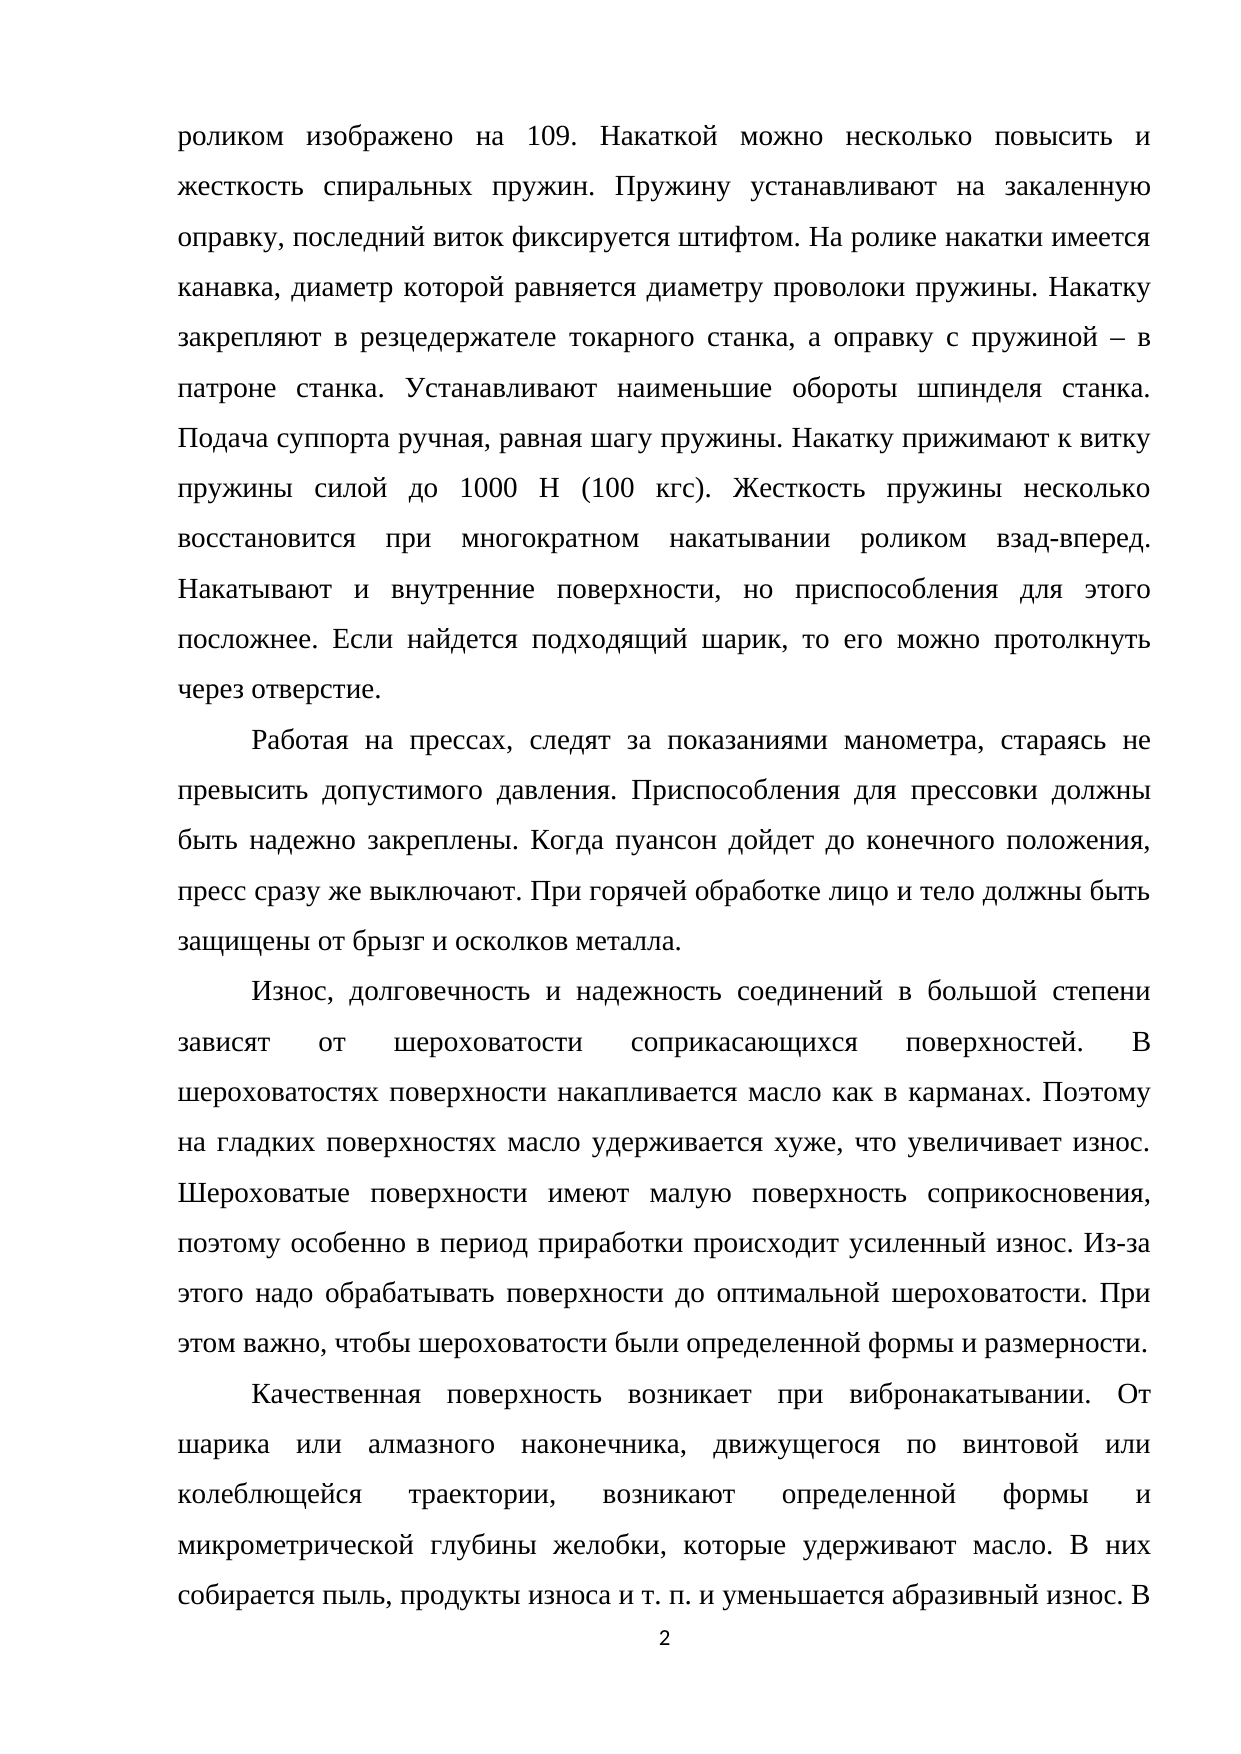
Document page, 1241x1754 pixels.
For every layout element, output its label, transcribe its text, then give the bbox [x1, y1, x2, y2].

text Износ, долговечность и надежность соединений в большой степени зависят от шероховатости соприкасающихся поверхностей. В шероховатостях поверхности накапливается масло как в карманах. Поэтому на гладких поверхностях масло удерживается хуже, что увеличивает износ. Шероховатые поверхности имеют малую поверхность соприкосновения, поэтому особенно в период приработки происходит усиленный износ. Из-за этого надо обрабатывать поверхности до оптимальной шероховатости. При этом важно, чтобы шероховатости были определенной формы и размерности. [177, 973, 1152, 1359]
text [177, 1376, 1152, 1611]
text Работая на прессах, следят за показаниями манометра, стараясь не превысить допустимого давления. Приспособления для прессовки должны быть надежно закреплены. Когда пуансон дойдет до конечного положения, пресс сразу же выключают. При горячей обработке лицо и тело должны быть защищены от брызг и осколков металла. [177, 722, 1152, 957]
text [177, 118, 1152, 705]
